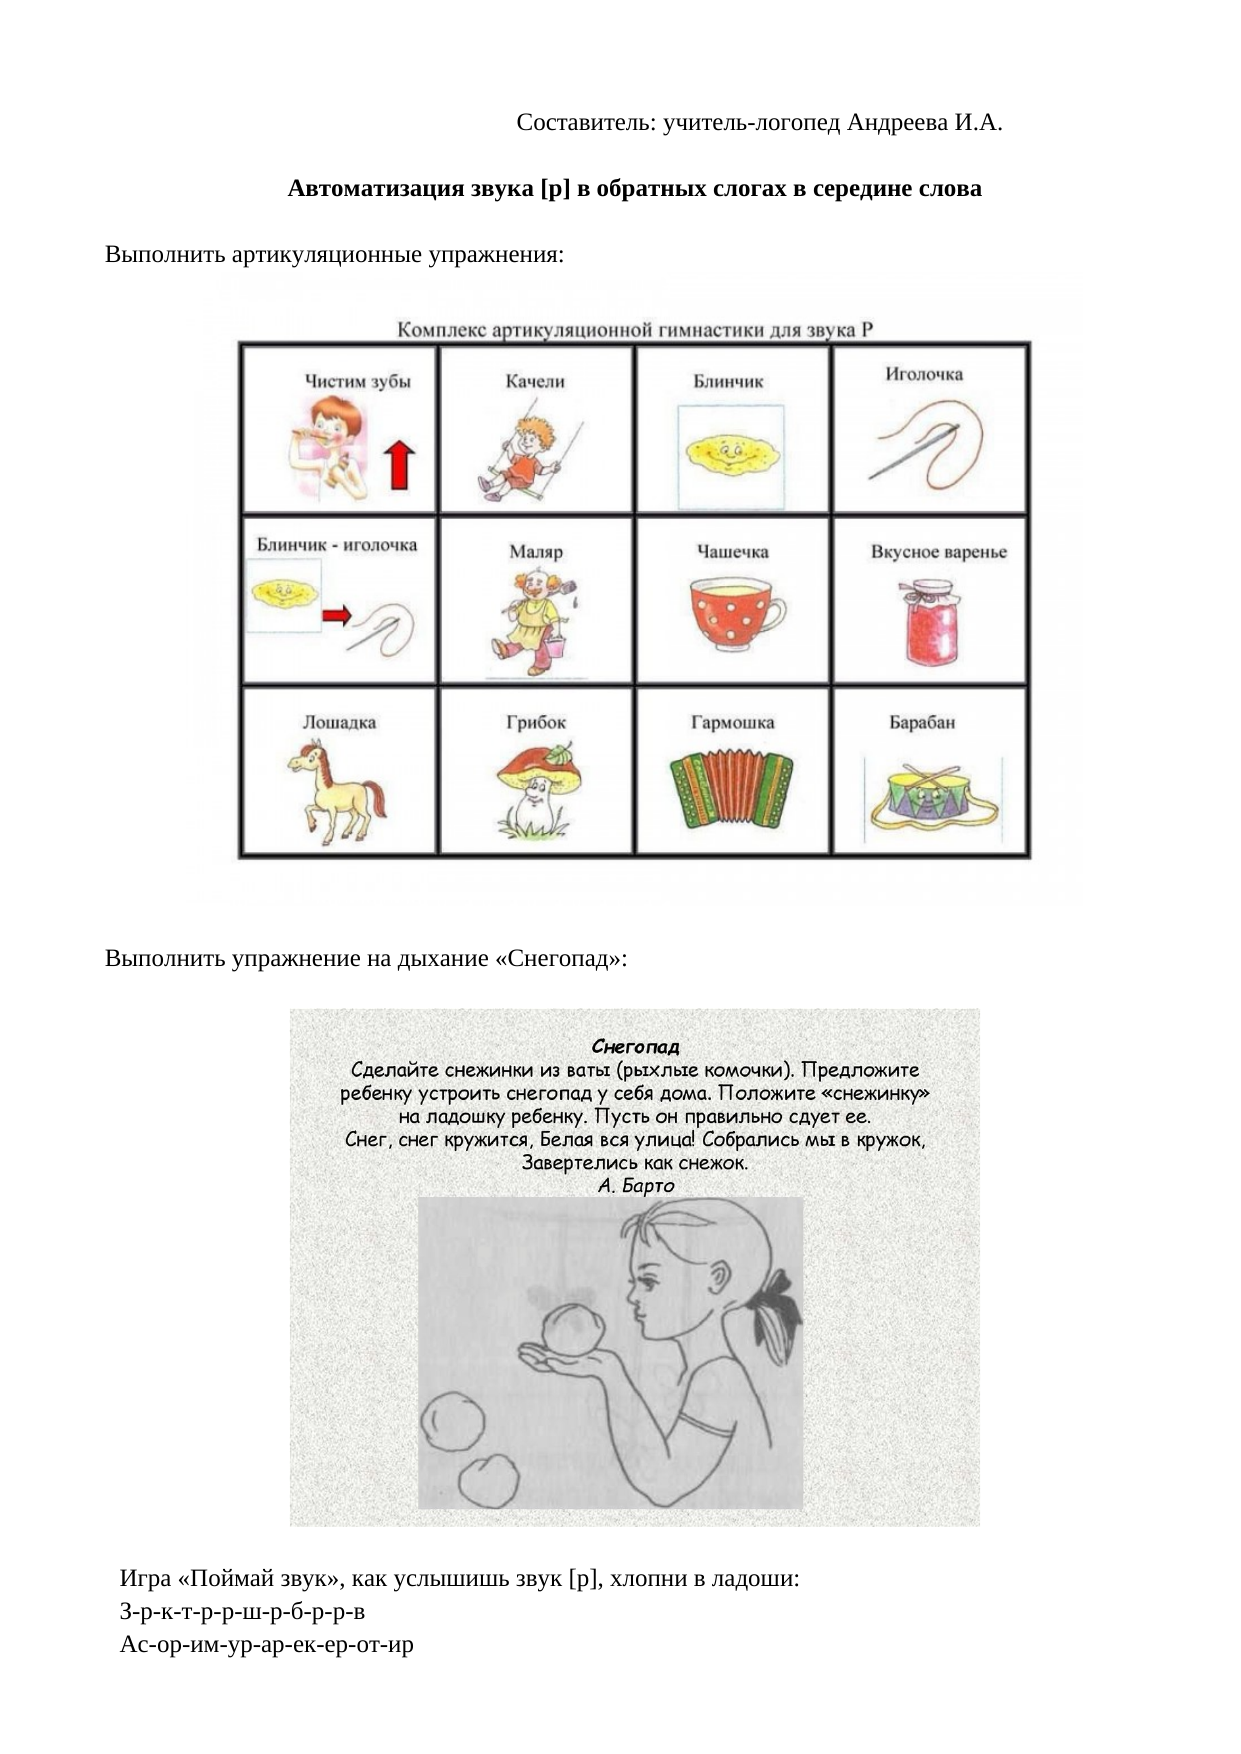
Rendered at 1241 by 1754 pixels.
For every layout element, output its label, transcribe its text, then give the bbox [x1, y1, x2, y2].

text Выполнить артикуляционные упражнения: [104, 239, 1165, 268]
text З-р-к-т-р-р-ш-р-б-р-р-в [119, 1596, 1165, 1625]
text Выполнить упражнение на дыхание «Снегопад»: [104, 943, 1165, 972]
picture [186, 272, 1084, 906]
text Составитель: учитель-логопед Андреева И.А. [104, 107, 1165, 136]
text Игра «Поймай звук», как услышишь звук [р], хлопни в ладоши: [119, 1563, 1165, 1592]
text Автоматизация звука [р] в обратных слогах в середине слова [104, 173, 1165, 202]
picture [289, 1008, 981, 1527]
text Ас-ор-им-ур-ар-ек-ер-от-ир [119, 1629, 1165, 1658]
